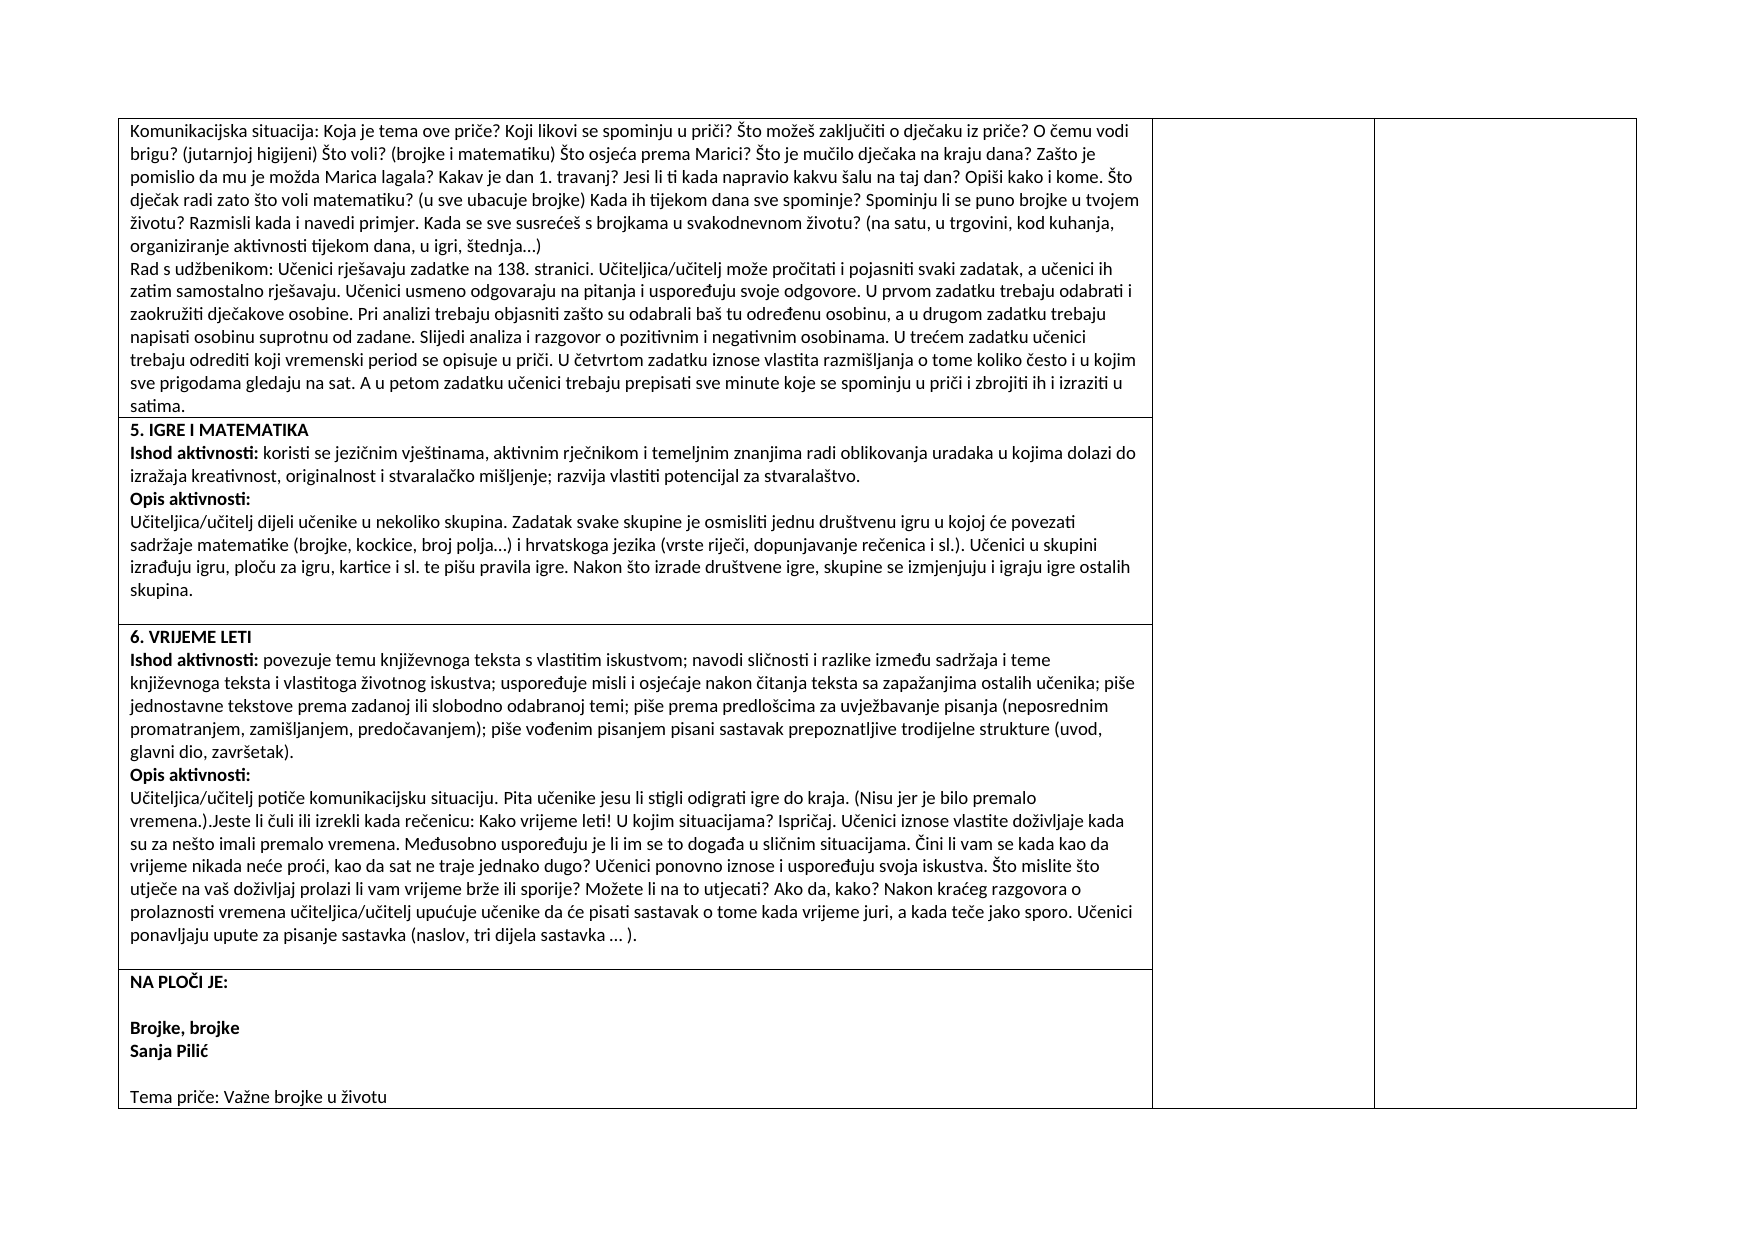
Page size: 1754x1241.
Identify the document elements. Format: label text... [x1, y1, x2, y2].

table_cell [119, 970, 1152, 1108]
table_cell 5. IGRE I MATEMATIKA Ishod aktivnosti: koristi se jezičnim vještinama, aktivnim rječnikom i temeljnim znanjima radi oblikovanja uradaka u kojima dolazi do izražaja kreativnost, originalnost i stvaralačko mišljenje; razvija vlastiti potencijal za stvaralaštvo. Opis aktivnosti: Učiteljica/učitelj dijeli učenike u nekoliko skupina. Zadatak svake skupine je osmisliti jednu društvenu igru u kojoj će povezati sadržaje matematike (brojke, kockice, broj polja…) i hrvatskoga jezika (vrste riječi, dopunjavanje rečenica i sl.). Učenici u skupini izrađuju igru, ploču za igru, kartice i sl. te pišu pravila igre. Nakon što izrade društvene igre, skupine se izmjenjuju i igraju igre ostalih skupina. [119, 418, 1152, 624]
table_cell 6. VRIJEME LETI Ishod aktivnosti: povezuje temu književnoga teksta s vlastitim iskustvom; navodi sličnosti i razlike između sadržaja i teme književnoga teksta i vlastitoga životnog iskustva; uspoređuje misli i osjećaje nakon čitanja teksta sa zapažanjima ostalih učenika; piše jednostavne tekstove prema zadanoj ili slobodno odabranoj temi; piše prema predlošcima za uvježbavanje pisanja (neposrednim promatranjem, zamišljanjem, predočavanjem); piše vođenim pisanjem pisani sastavak prepoznatljive trodijelne strukture (uvod, glavni dio, završetak). Opis aktivnosti: Učiteljica/učitelj potiče komunikacijsku situaciju. Pita učenike jesu li stigli odigrati igre do kraja. (Nisu jer je bilo premalo vremena.).Jeste li čuli ili izrekli kada rečenicu: Kako vrijeme leti! U kojim situacijama? Ispričaj. Učenici iznose vlastite doživljaje kada su za nešto imali premalo vremena. Međusobno uspoređuju je li im se to događa u sličnim situacijama. Čini li vam se kada kao da vrijeme nikada neće proći, kao da sat ne traje jednako dugo? Učenici ponovno iznose i uspoređuju svoja iskustva. Što mislite što utječe na vaš doživljaj prolazi li vam vrijeme brže ili sporije? Možete li na to utjecati? Ako da, kako? Nakon kraćeg razgovora o prolaznosti vremena učiteljica/učitelj upućuje učenike da će pisati sastavak o tome kada vrijeme juri, a kada teče jako sporo. Učenici ponavljaju upute za pisanje sastavka (naslov, tri dijela sastavka … ). [119, 625, 1152, 969]
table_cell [119, 119, 1152, 417]
